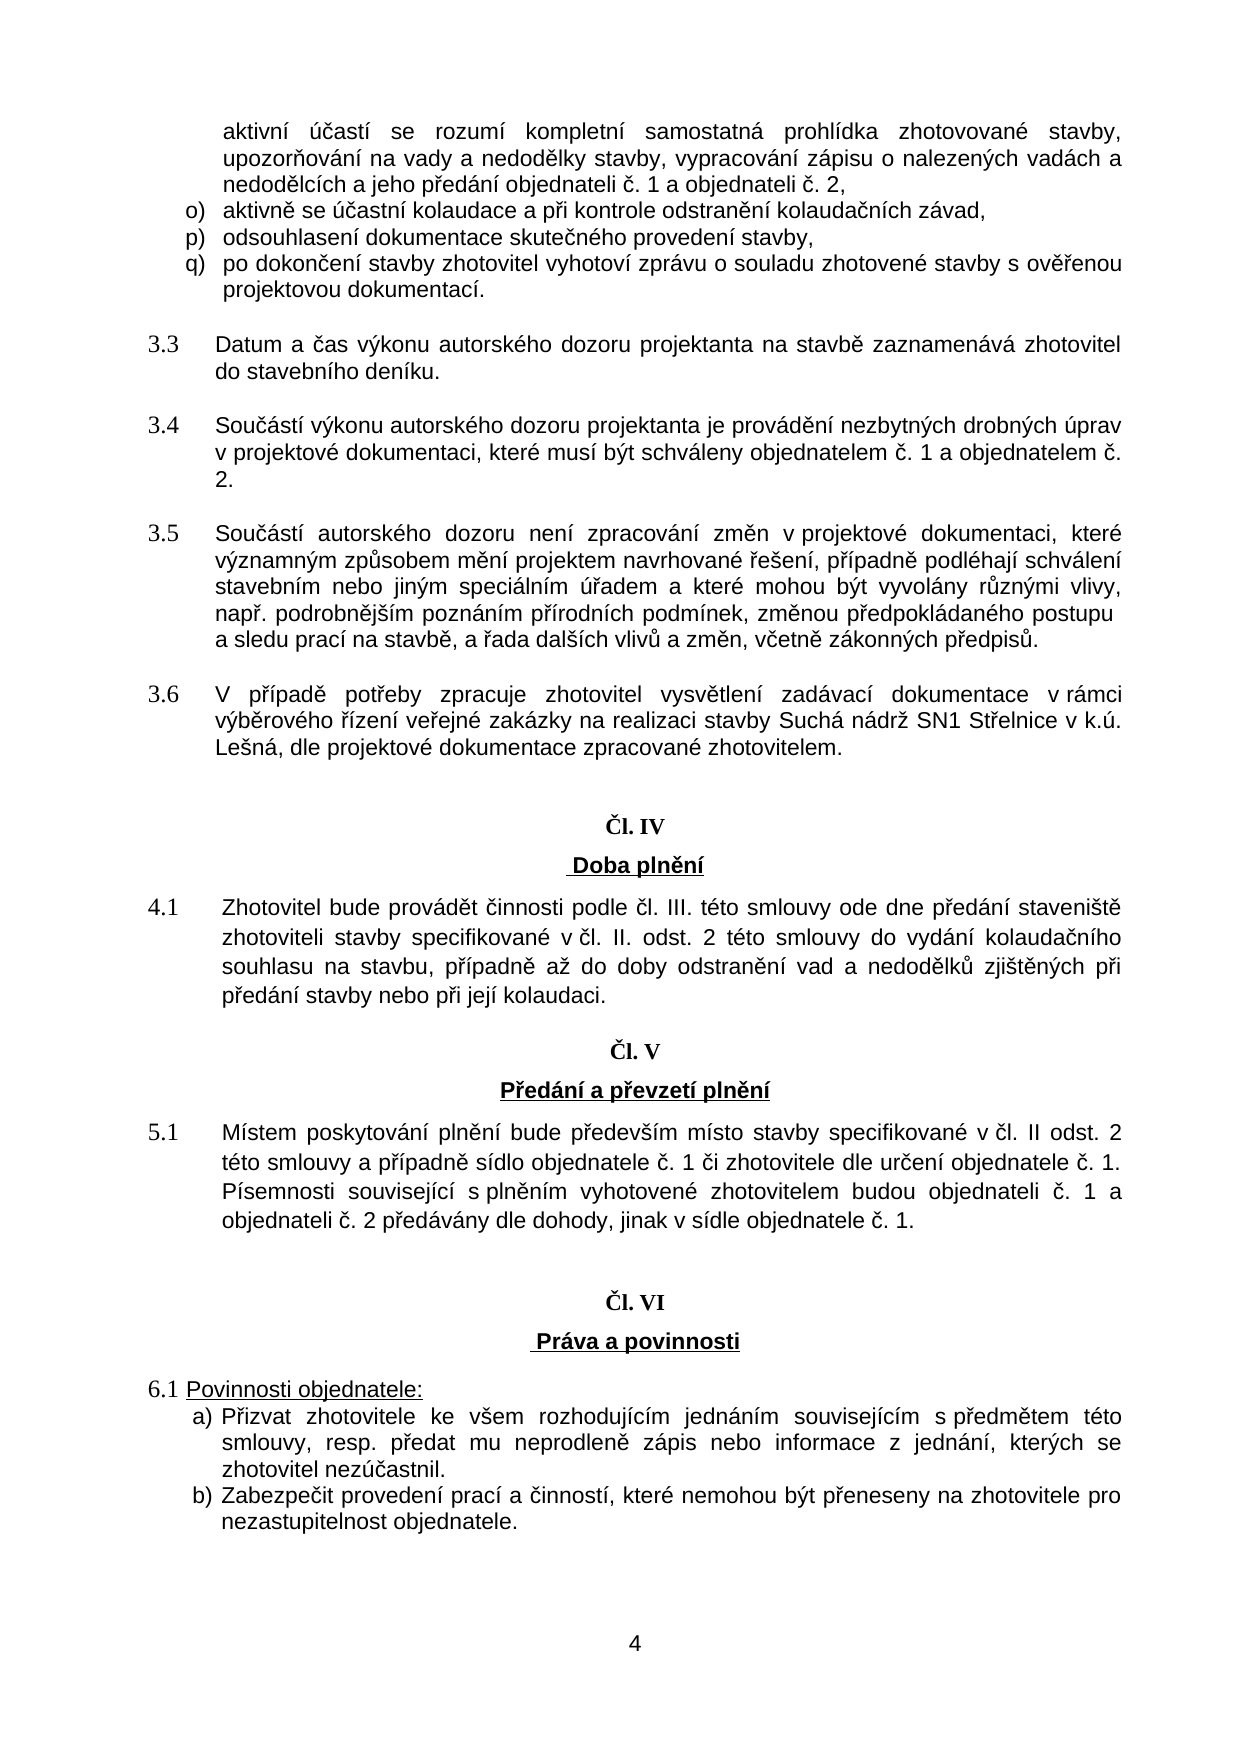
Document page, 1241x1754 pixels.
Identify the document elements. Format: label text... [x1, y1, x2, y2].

list Přizvat zhotovitele ke všem rozhodujícím jednáním souvisejícím s předmětem této smlouvy, resp. předat mu neprodleně zápis nebo informace z jednání, kterých se zhotovitel nezúčastnil. [192, 1403, 1122, 1482]
subtitle Čl. VI [148, 1289, 1122, 1315]
subtitle Čl. IV [148, 813, 1122, 839]
list Místem poskytování plnění bude především místo stavby specifikované v čl. II odst. 2 této smlouvy a případně sídlo objednatele č. 1 či zhotovitele dle určení objednatele č. 1. Písemnosti související s plněním vyhotovené zhotovitelem budou objednateli č. 1 a objednateli č. 2 předávány dle dohody, jinak v sídle objednatele č. 1. [148, 1117, 1122, 1233]
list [185, 118, 1122, 197]
list Zhotovitel bude provádět činnosti podle čl. III. této smlouvy ode dne předání staveniště zhotoviteli stavby specifikované v čl. II. odst. 2 této smlouvy do vydání kolaudačního souhlasu na stavbu, případně až do doby odstranění vad a nedodělků zjištěných při předání stavby nebo při její kolaudaci. [148, 892, 1122, 1008]
list aktivně se účastní kolaudace a při kontrole odstranění kolaudačních závad, [185, 197, 1122, 223]
list Součástí autorského dozoru není zpracování změn v projektové dokumentaci, které významným způsobem mění projektem navrhované řešení, případně podléhají schválení stavebním nebo jiným speciálním úřadem a které mohou být vyvolány různými vlivy, např. podrobnějším poznáním přírodních podmínek, změnou předpokládaného postupu a sledu prací na stavbě, a řada dalších vlivů a změn, včetně zákonných předpisů. [148, 518, 1122, 652]
subtitle Čl. V [148, 1038, 1122, 1064]
list po dokončení stavby zhotovitel vyhotoví zprávu o souladu zhotovené stavby s ověřenou projektovou dokumentací. [185, 250, 1122, 303]
list Zabezpečit provedení prací a činností, které nemohou být přeneseny na zhotovitele pro nezastupitelnost objednatele. [192, 1482, 1122, 1534]
list odsouhlasení dokumentace skutečného provedení stavby, [185, 223, 1122, 250]
list V případě potřeby zpracuje zhotovitel vysvětlení zadávací dokumentace v rámci výběrového řízení veřejné zakázky na realizaci stavby Suchá nádrž SN1 Střelnice v k.ú. Lešná, dle projektové dokumentace zpracované zhotovitelem. [148, 679, 1122, 760]
subtitle Práva a povinnosti [148, 1328, 1122, 1355]
subtitle Doba plnění [148, 852, 1122, 879]
subtitle Předání a převzetí plnění [148, 1077, 1122, 1103]
list Součástí výkonu autorského dozoru projektanta je provádění nezbytných drobných úprav v projektové dokumentaci, které musí být schváleny objednatelem č. 1 a objednatelem č. 2. [148, 410, 1122, 492]
list Povinnosti objednatele: [148, 1374, 1122, 1403]
list Datum a čas výkonu autorského dozoru projektanta na stavbě zaznamenává zhotovitel do stavebního deníku. [148, 329, 1122, 384]
